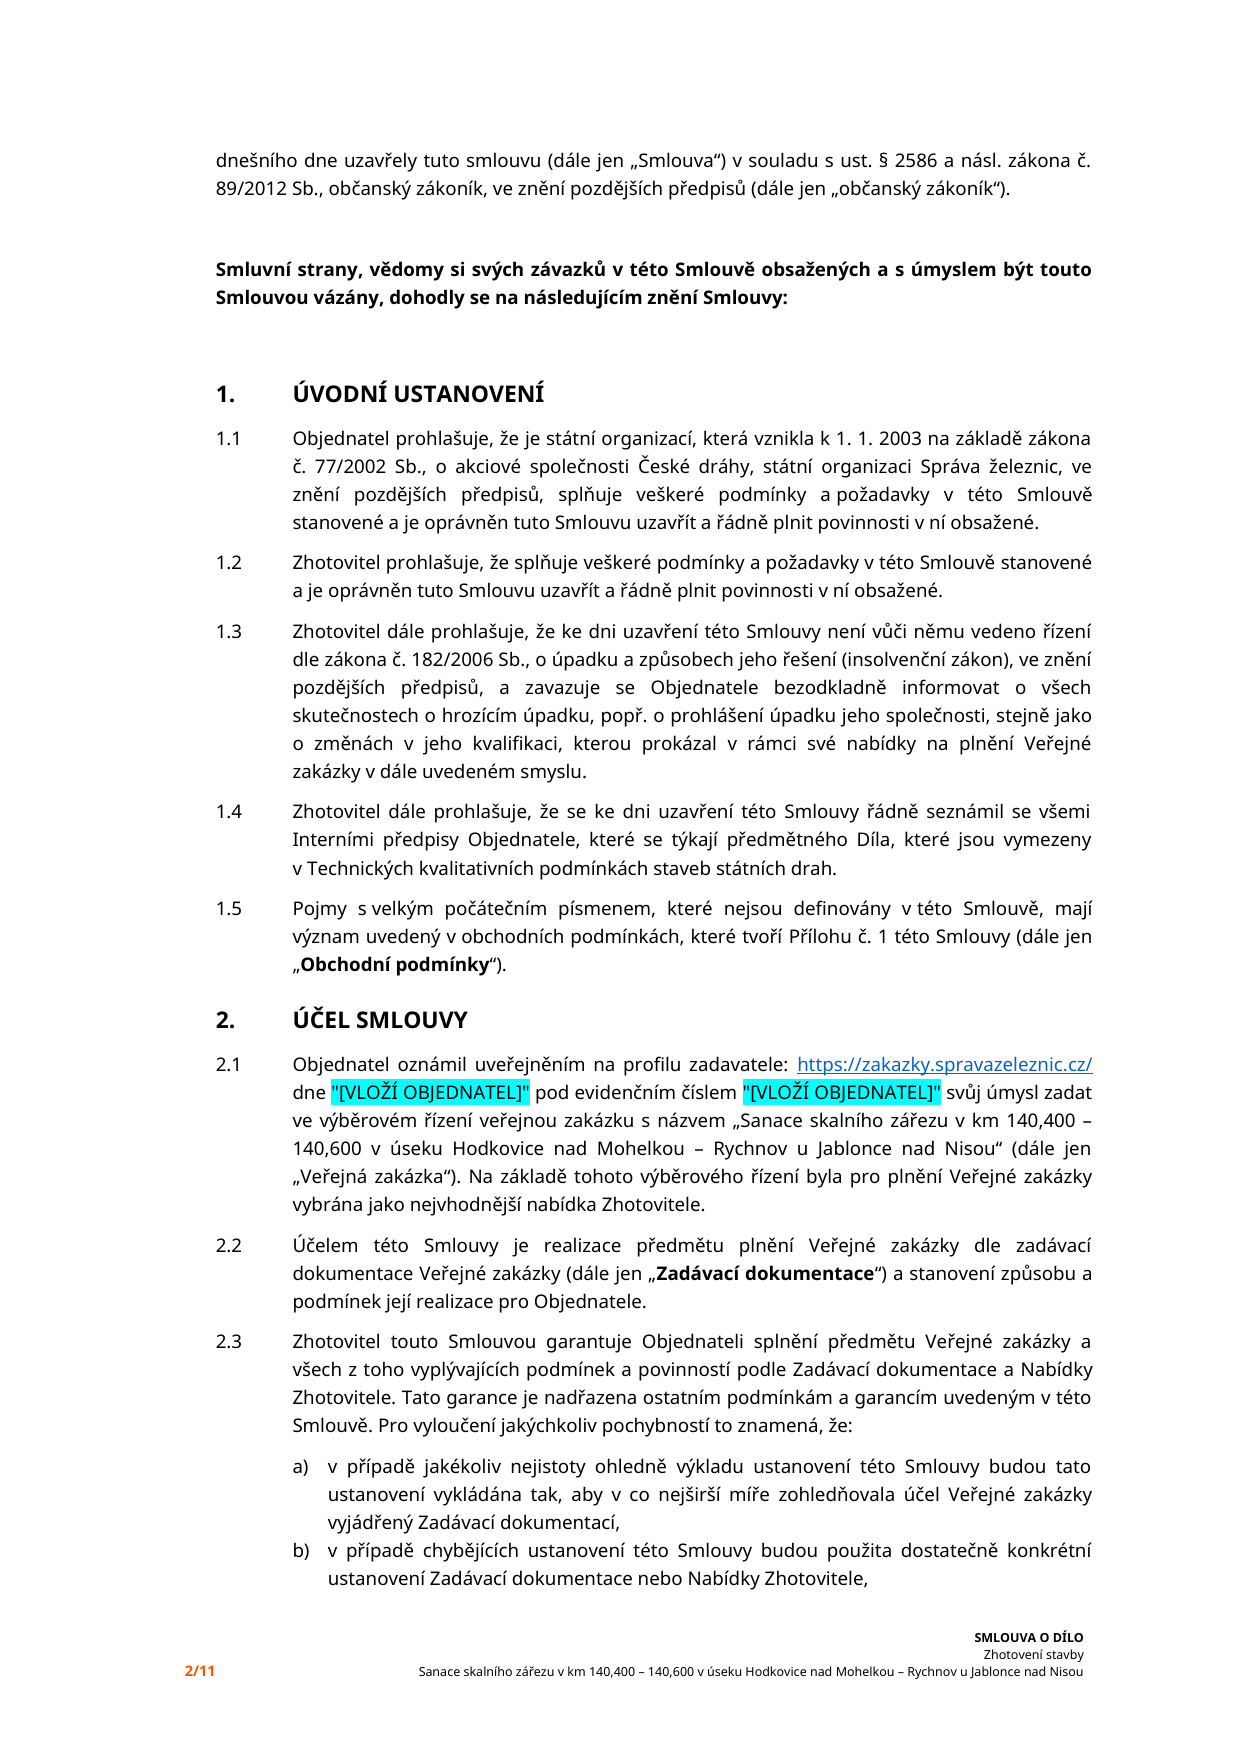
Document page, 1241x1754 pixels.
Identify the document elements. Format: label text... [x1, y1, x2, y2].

text Zhotovitel dále prohlašuje, že se ke dni uzavření této Smlouvy řádně seznámil se všemi Interními předpisy Objednatele, které se týkají předmětného Díla, které jsou vymezeny v Technických kvalitativních podmínkách staveb státních drah. [216, 799, 1093, 880]
text Objednatel oznámil uveřejněním na profilu zadavatele: https://zakazky.spravazeleznic.cz/ dne "[VLOŽÍ OBJEDNATEL]" pod evidenčním číslem "[VLOŽÍ OBJEDNATEL]" svůj úmysl zadat ve výběrovém řízení veřejnou zakázku s názvem „Sanace skalního zářezu v km 140,400 – 140,600 v úseku Hodkovice nad Mohelkou – Rychnov u Jablonce nad Nisou“ (dále jen „Veřejná zakázka“). Na základě tohoto výběrového řízení byla pro plnění Veřejné zakázky vybrána jako nejvhodnější nabídka Zhotovitele. [216, 1051, 1093, 1217]
text Účelem této Smlouvy je realizace předmětu plnění Veřejné zakázky dle zadávací dokumentace Veřejné zakázky (dále jen „Zadávací dokumentace“) a stanovení způsobu a podmínek její realizace pro Objednatele. [216, 1232, 1093, 1313]
text Pojmy s velkým počátečním písmenem, které nejsou definovány v této Smlouvě, mají význam uvedený v obchodních podmínkách, které tvoří Přílohu č. 1 této Smlouvy (dále jen „Obchodní podmínky“). [216, 895, 1093, 977]
text Objednatel prohlašuje, že je státní organizací, která vznikla k 1. 1. 2003 na základě zákona č. 77/2002 Sb., o akciové společnosti České dráhy, státní organizaci Správa železnic, ve znění pozdějších předpisů, splňuje veškeré podmínky a požadavky v této Smlouvě stanovené a je oprávněn tuto Smlouvu uzavřít a řádně plnit povinnosti v ní obsažené. [216, 425, 1093, 534]
text ÚČEL SMLOUVY [216, 1004, 1093, 1036]
text Smluvní strany, vědomy si svých závazků v této Smlouvě obsažených a s úmyslem být touto Smlouvou vázány, dohodly se na následujícím znění Smlouvy: [216, 257, 1093, 310]
text v případě chybějících ustanovení této Smlouvy budou použita dostatečně konkrétní ustanovení Zadávací dokumentace nebo Nabídky Zhotovitele, [292, 1537, 1093, 1591]
text ÚVODNÍ USTANOVENÍ [216, 378, 1093, 409]
text Zhotovitel touto Smlouvou garantuje Objednateli splnění předmětu Veřejné zakázky a všech z toho vyplývajících podmínek a povinností podle Zadávací dokumentace a Nabídky Zhotovitele. Tato garance je nadřazena ostatním podmínkám a garancím uvedeným v této Smlouvě. Pro vyloučení jakýchkoliv pochybností to znamená, že: [216, 1328, 1093, 1438]
text Zhotovitel prohlašuje, že splňuje veškeré podmínky a požadavky v této Smlouvě stanovené a je oprávněn tuto Smlouvu uzavřít a řádně plnit povinnosti v ní obsažené. [216, 549, 1093, 603]
text v případě jakékoliv nejistoty ohledně výkladu ustanovení této Smlouvy budou tato ustanovení vykládána tak, aby v co nejširší míře zohledňovala účel Veřejné zakázky vyjádřený Zadávací dokumentací, [292, 1453, 1093, 1534]
text Zhotovitel dále prohlašuje, že ke dni uzavření této Smlouvy není vůči němu vedeno řízení dle zákona č. 182/2006 Sb., o úpadku a způsobech jeho řešení (insolvenční zákon), ve znění pozdějších předpisů, a zavazuje se Objednatele bezodkladně informovat o všech skutečnostech o hrozícím úpadku, popř. o prohlášení úpadku jeho společnosti, stejně jako o změnách v jeho kvalifikaci, kterou prokázal v rámci své nabídky na plnění Veřejné zakázky v dále uvedeném smyslu. [216, 618, 1093, 784]
text dnešního dne uzavřely tuto smlouvu (dále jen „Smlouva“) v souladu s ust. § 2586 a násl. zákona č. 89/2012 Sb., občanský zákoník, ve znění pozdějších předpisů (dále jen „občanský zákoník“). [216, 147, 1093, 201]
